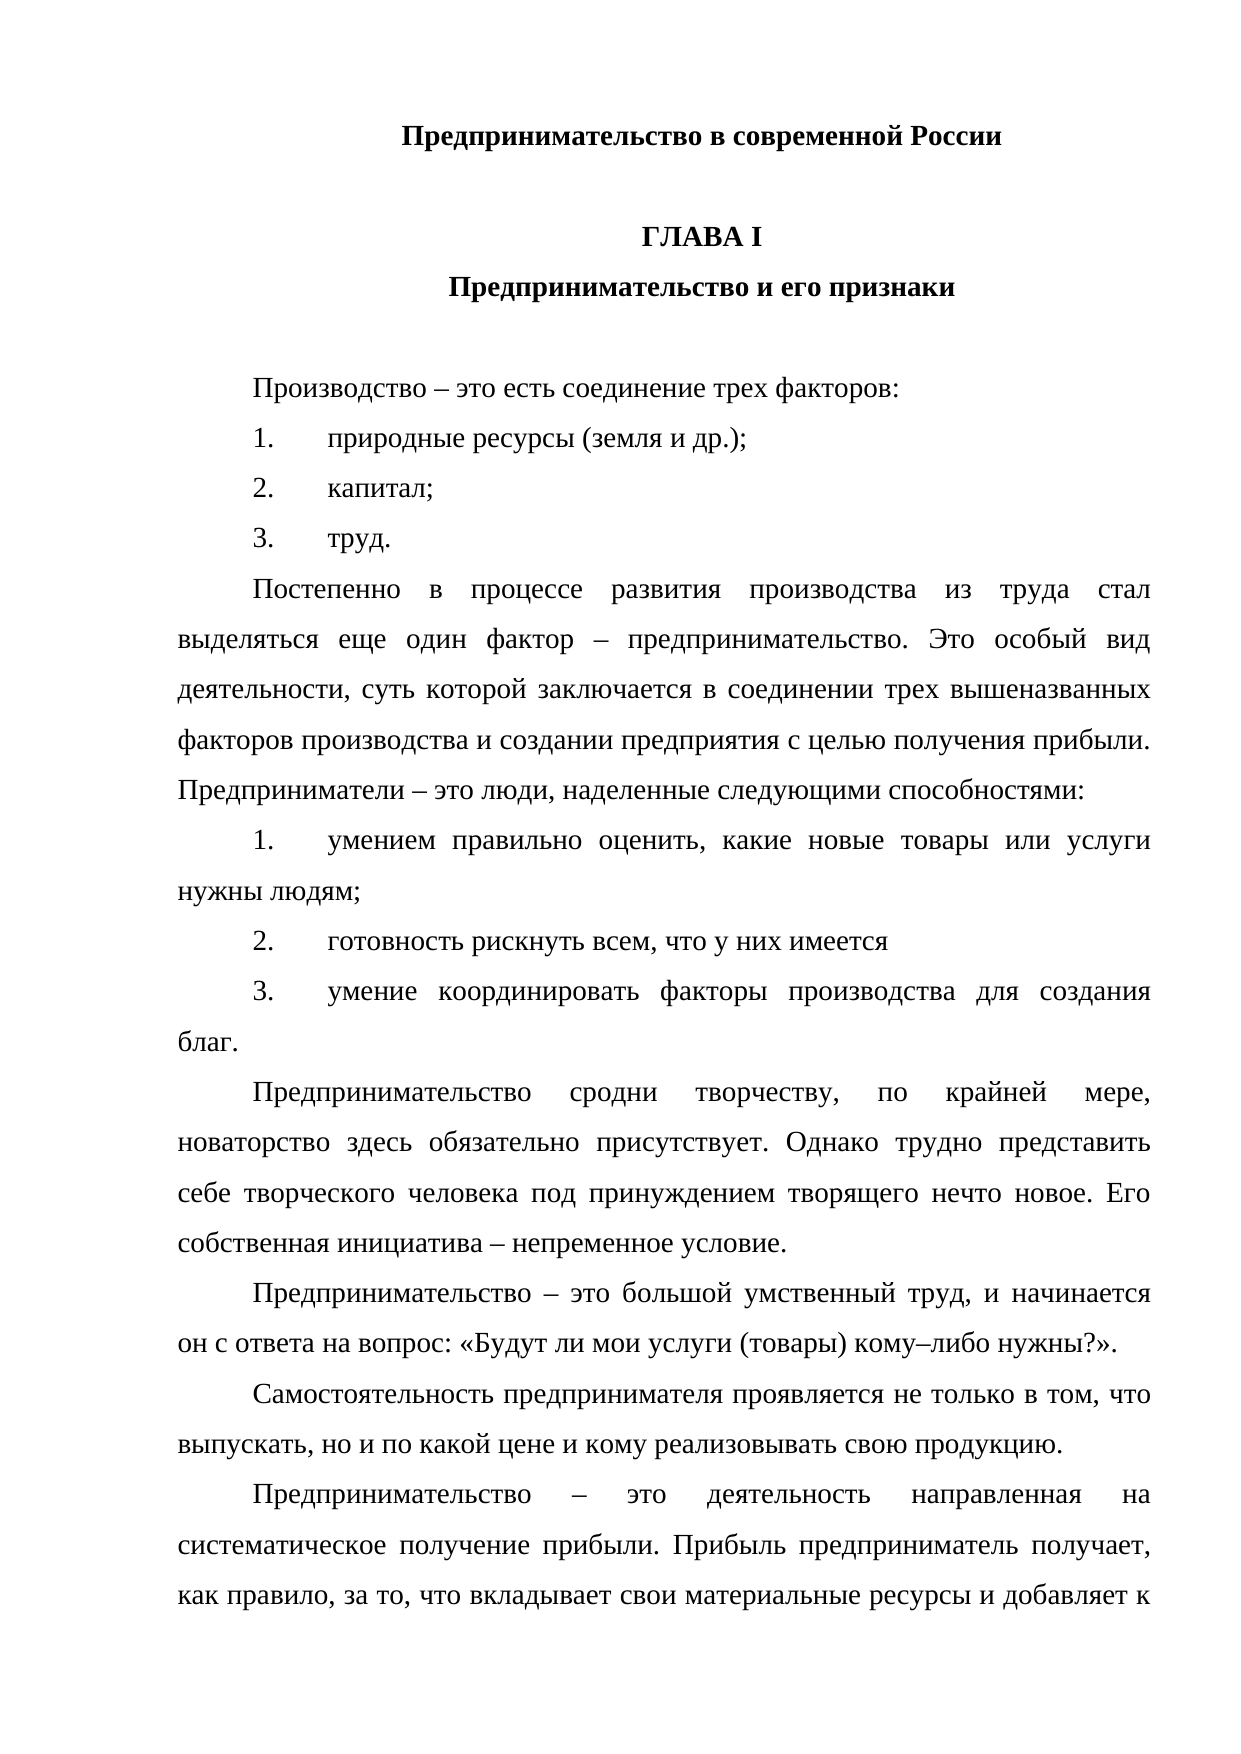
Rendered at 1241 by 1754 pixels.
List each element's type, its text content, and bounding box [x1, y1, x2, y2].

list умением правильно оценить, какие новые товары или услуги нужны людям; [177, 822, 1152, 906]
list капитал; [177, 470, 1152, 504]
text Предпринимательство – это большой умственный труд, и начинается он с ответа на вопрос: «Будут ли мои услуги (товары) кому–либо нужны?». [177, 1275, 1152, 1359]
list готовность рискнуть всем, что у них имеется [177, 923, 1152, 957]
text Предпринимательство в современной России [177, 118, 1152, 152]
text Самостоятельность предпринимателя проявляется не только в том, что выпускать, но и по какой цене и кому реализовывать свою продукцию. [177, 1376, 1152, 1460]
text Предпринимательство и его признаки [177, 269, 1152, 303]
list труд. [177, 521, 1152, 554]
text Постепенно в процессе развития производства из труда стал выделяться еще один фактор – предпринимательство. Это особый вид деятельности, суть которой заключается в соединении трех вышеназванных факторов производства и создании предприятия с целью получения прибыли. Предприниматели – это люди, наделенные следующими способностями: [177, 571, 1152, 806]
text Производство – это есть соединение трех факторов: [177, 370, 1152, 403]
text ГЛАВА I [177, 219, 1152, 252]
text Предпринимательство сродни творчеству, по крайней мере, новаторство здесь обязательно присутствует. Однако трудно представить себе творческого человека под принуждением творящего нечто новое. Его собственная инициатива – непременное условие. [177, 1074, 1152, 1258]
list умение координировать факторы производства для создания благ. [177, 973, 1152, 1057]
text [177, 1477, 1152, 1611]
list природные ресурсы (земля и др.); [177, 420, 1152, 453]
